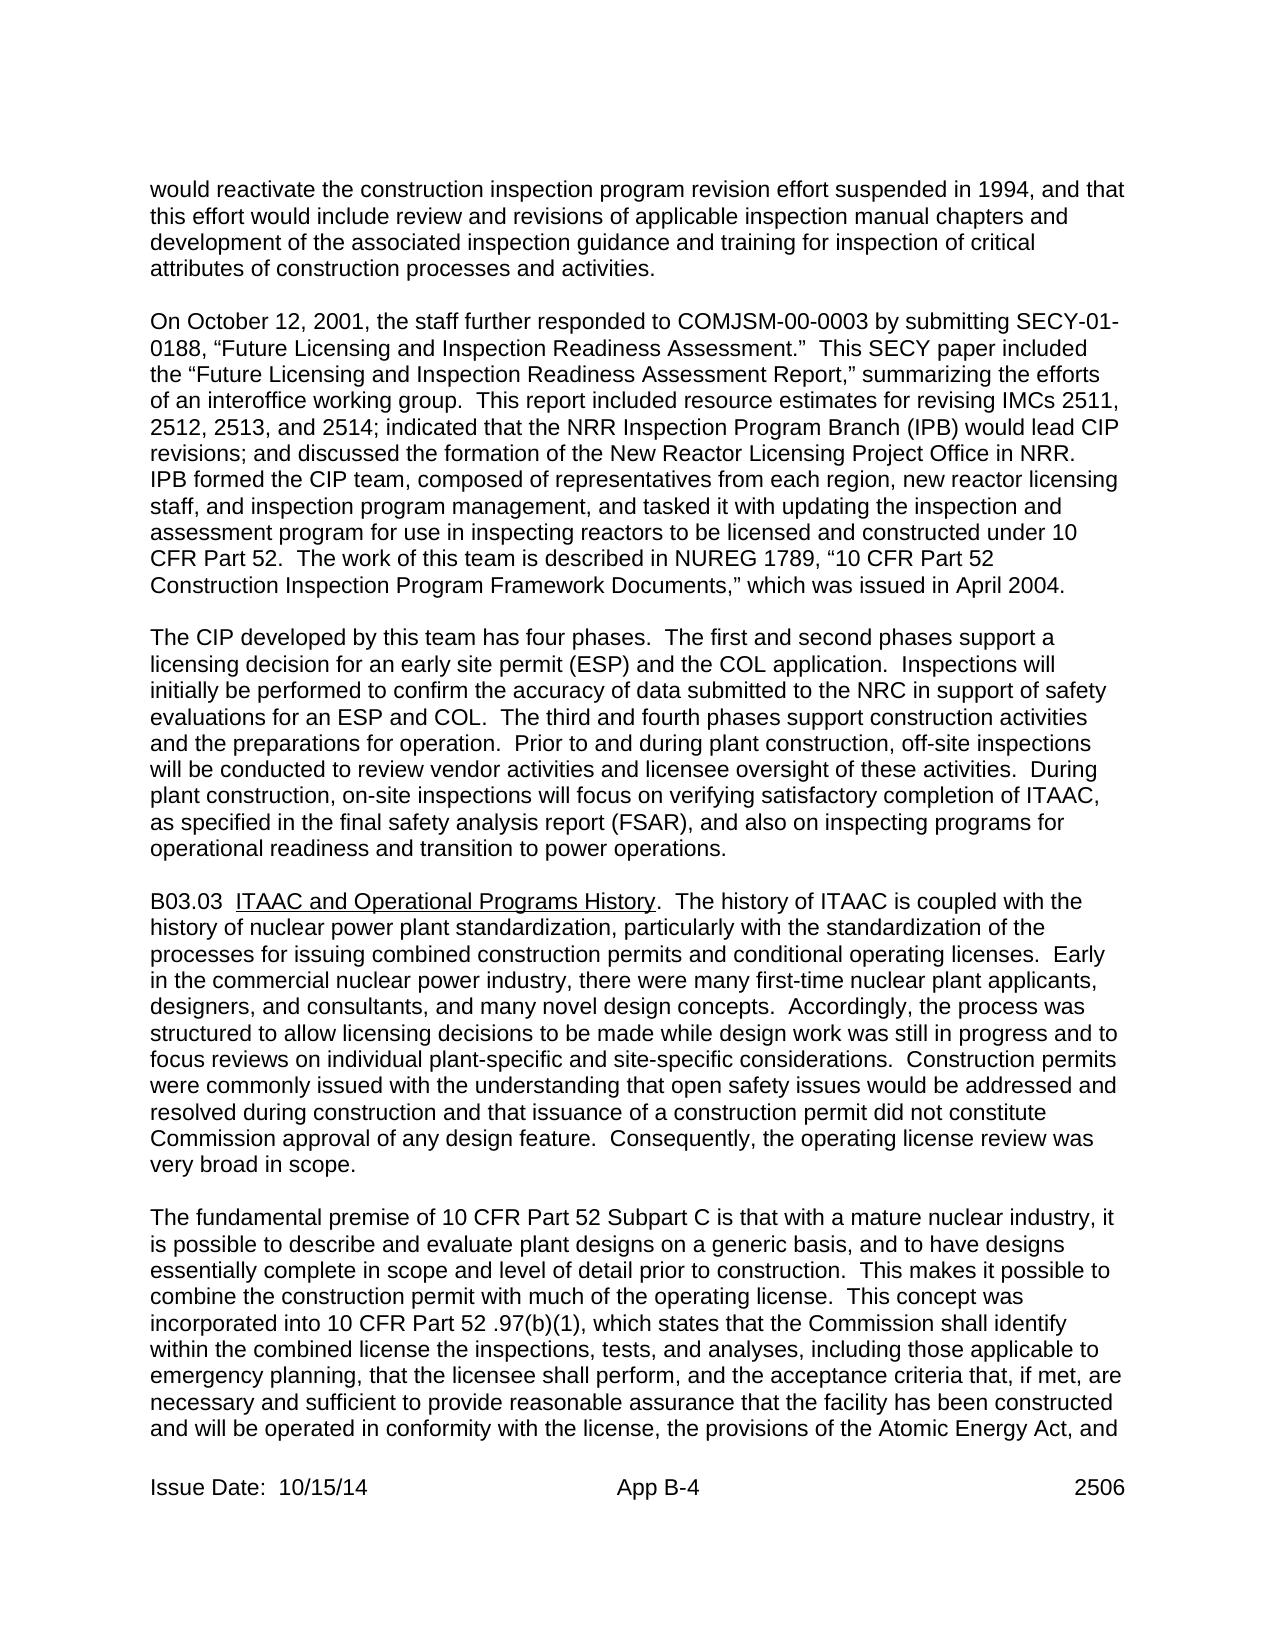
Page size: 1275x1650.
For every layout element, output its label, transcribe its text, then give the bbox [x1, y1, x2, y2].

text The CIP developed by this team has four phases. The first and second phases support a licensing decision for an early site permit (ESP) and the COL application. Inspections will initially be performed to confirm the accuracy of data submitted to the NRC in support of safety evaluations for an ESP and COL. The third and fourth phases support construction activities and the preparations for operation. Prior to and during plant construction, off-site inspections will be conducted to review vendor activities and licensee oversight of these activities. During plant construction, on-site inspections will focus on verifying satisfactory completion of ITAAC, as specified in the final safety analysis report (FSAR), and also on inspecting programs for operational readiness and transition to power operations. [150, 624, 1125, 862]
text The fundamental premise of 10 CFR Part 52 Subpart C is that with a mature nuclear industry, it is possible to describe and evaluate plant designs on a generic basis, and to have designs essentially complete in scope and level of detail prior to construction. This makes it possible to combine the construction permit with much of the operating license. This concept was incorporated into 10 CFR Part 52 .97(b)(1), which states that the Commission shall identify within the combined license the inspections, tests, and analyses, including those applicable to emergency planning, that the licensee shall perform, and the acceptance criteria that, if met, are necessary and sufficient to provide reasonable assurance that the facility has been constructed and will be operated in conformity with the license, the provisions of the Atomic Energy Act, and [150, 1204, 1125, 1441]
text On October 12, 2001, the staff further responded to COMJSM-00-0003 by submitting SECY-01-0188, “Future Licensing and Inspection Readiness Assessment.” This SECY paper included the “Future Licensing and Inspection Readiness Assessment Report,” summarizing the efforts of an interoffice working group. This report included resource estimates for revising IMCs 2511, 2512, 2513, and 2514; indicated that the NRR Inspection Program Branch (IPB) would lead CIP revisions; and discussed the formation of the New Reactor Licensing Project Office in NRR. IPB formed the CIP team, composed of representatives from each region, new reactor licensing staff, and inspection program management, and tasked it with updating the inspection and assessment program for use in inspecting reactors to be licensed and constructed under 10 CFR Part 52. The work of this team is described in NUREG 1789, “10 CFR Part 52 Construction Inspection Program Framework Documents,” which was issued in April 2004. [150, 308, 1125, 598]
text B03.03 ITAAC and Operational Programs History. The history of ITAAC is coupled with the history of nuclear power plant standardization, particularly with the standardization of the processes for issuing combined construction permits and conditional operating licenses. Early in the commercial nuclear power industry, there were many first-time nuclear plant applicants, designers, and consultants, and many novel design concepts. Accordingly, the process was structured to allow licensing decisions to be made while design work was still in progress and to focus reviews on individual plant-specific and site-specific considerations. Construction permits were commonly issued with the understanding that open safety issues would be addressed and resolved during construction and that issuance of a construction permit did not constitute Commission approval of any design feature. Consequently, the operating license review was very broad in scope. [150, 888, 1125, 1178]
text would reactivate the construction inspection program revision effort suspended in 1994, and that this effort would include review and revisions of applicable inspection manual chapters and development of the associated inspection guidance and training for inspection of critical attributes of construction processes and activities. [150, 176, 1125, 282]
